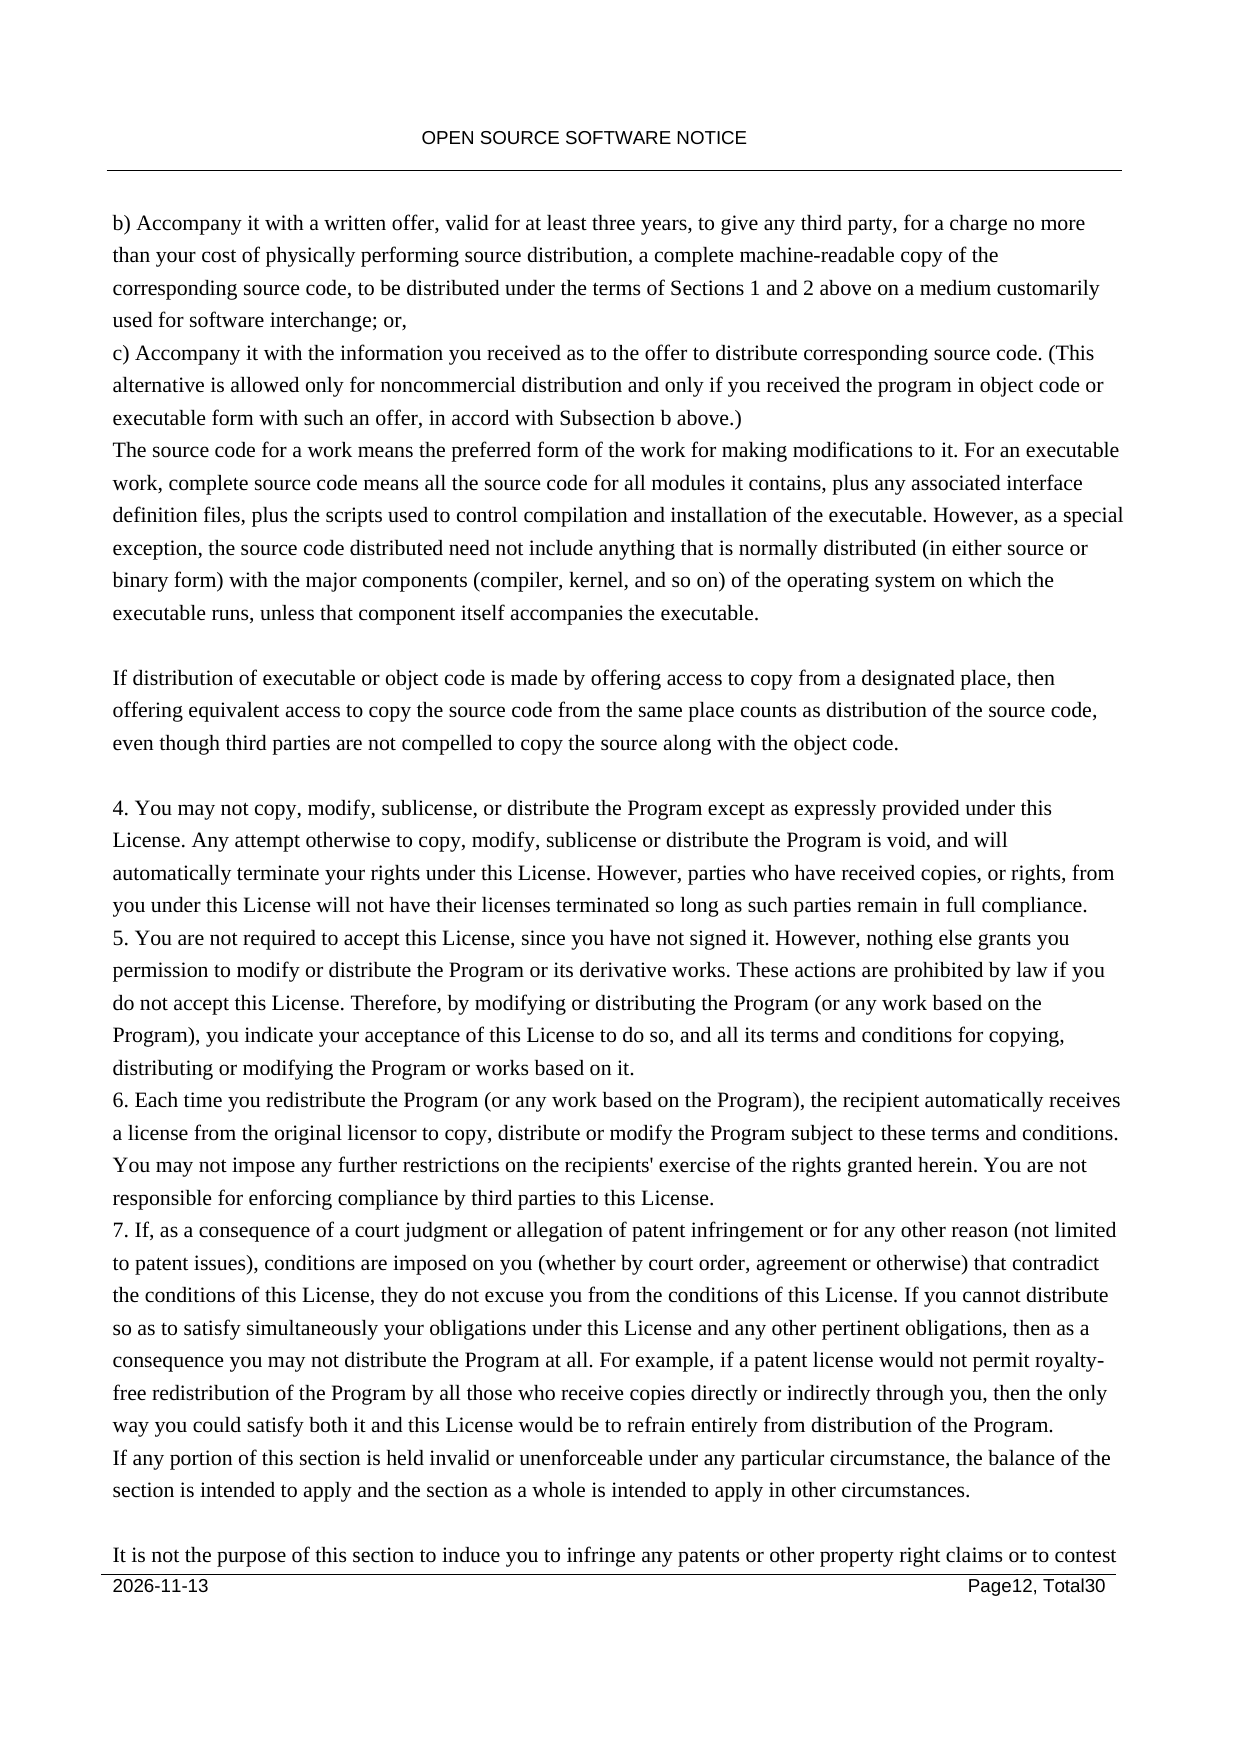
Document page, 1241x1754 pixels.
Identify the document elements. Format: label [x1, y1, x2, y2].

text [112, 206, 1128, 1571]
